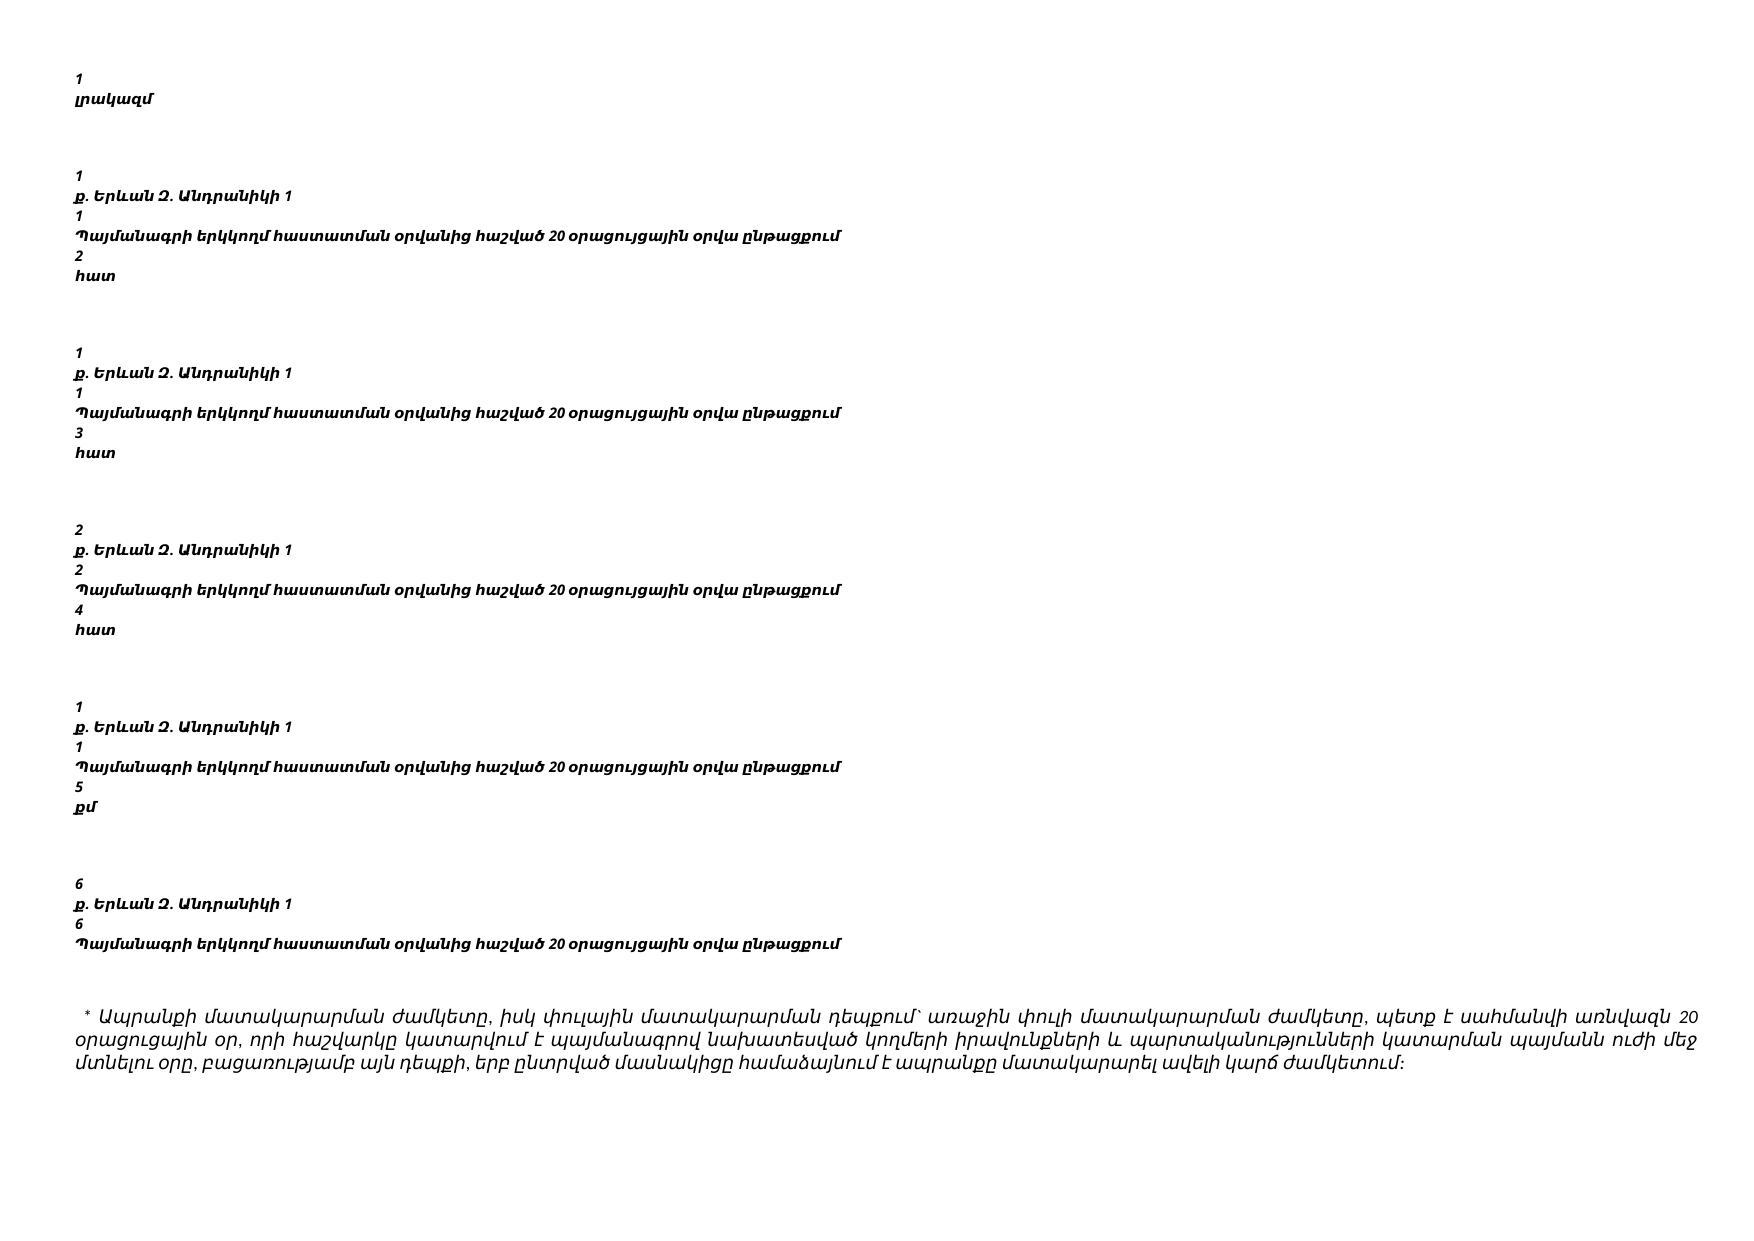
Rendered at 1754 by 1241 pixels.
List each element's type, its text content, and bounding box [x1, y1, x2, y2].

text * Ապրանքի մատակարարման ժամկետը, իսկ փուլային մատակարարման դեպքում` առաջին փուլի մատակարարման ժամկետը, պետք է սահմանվի առնվազն 20 օրացուցային օր, որի հաշվարկը կատարվում է պայմանագրով նախատեսված կողմերի իրավունքների և պարտականությունների կատարման պայմանն ուժի մեջ մտնելու օրը, բացառությամբ այն դեպքի, երբ ընտրված մասնակիցը համաձայնում է ապրանքը մատակարարել ավելի կարճ ժամկետում: [75, 1005, 1698, 1074]
